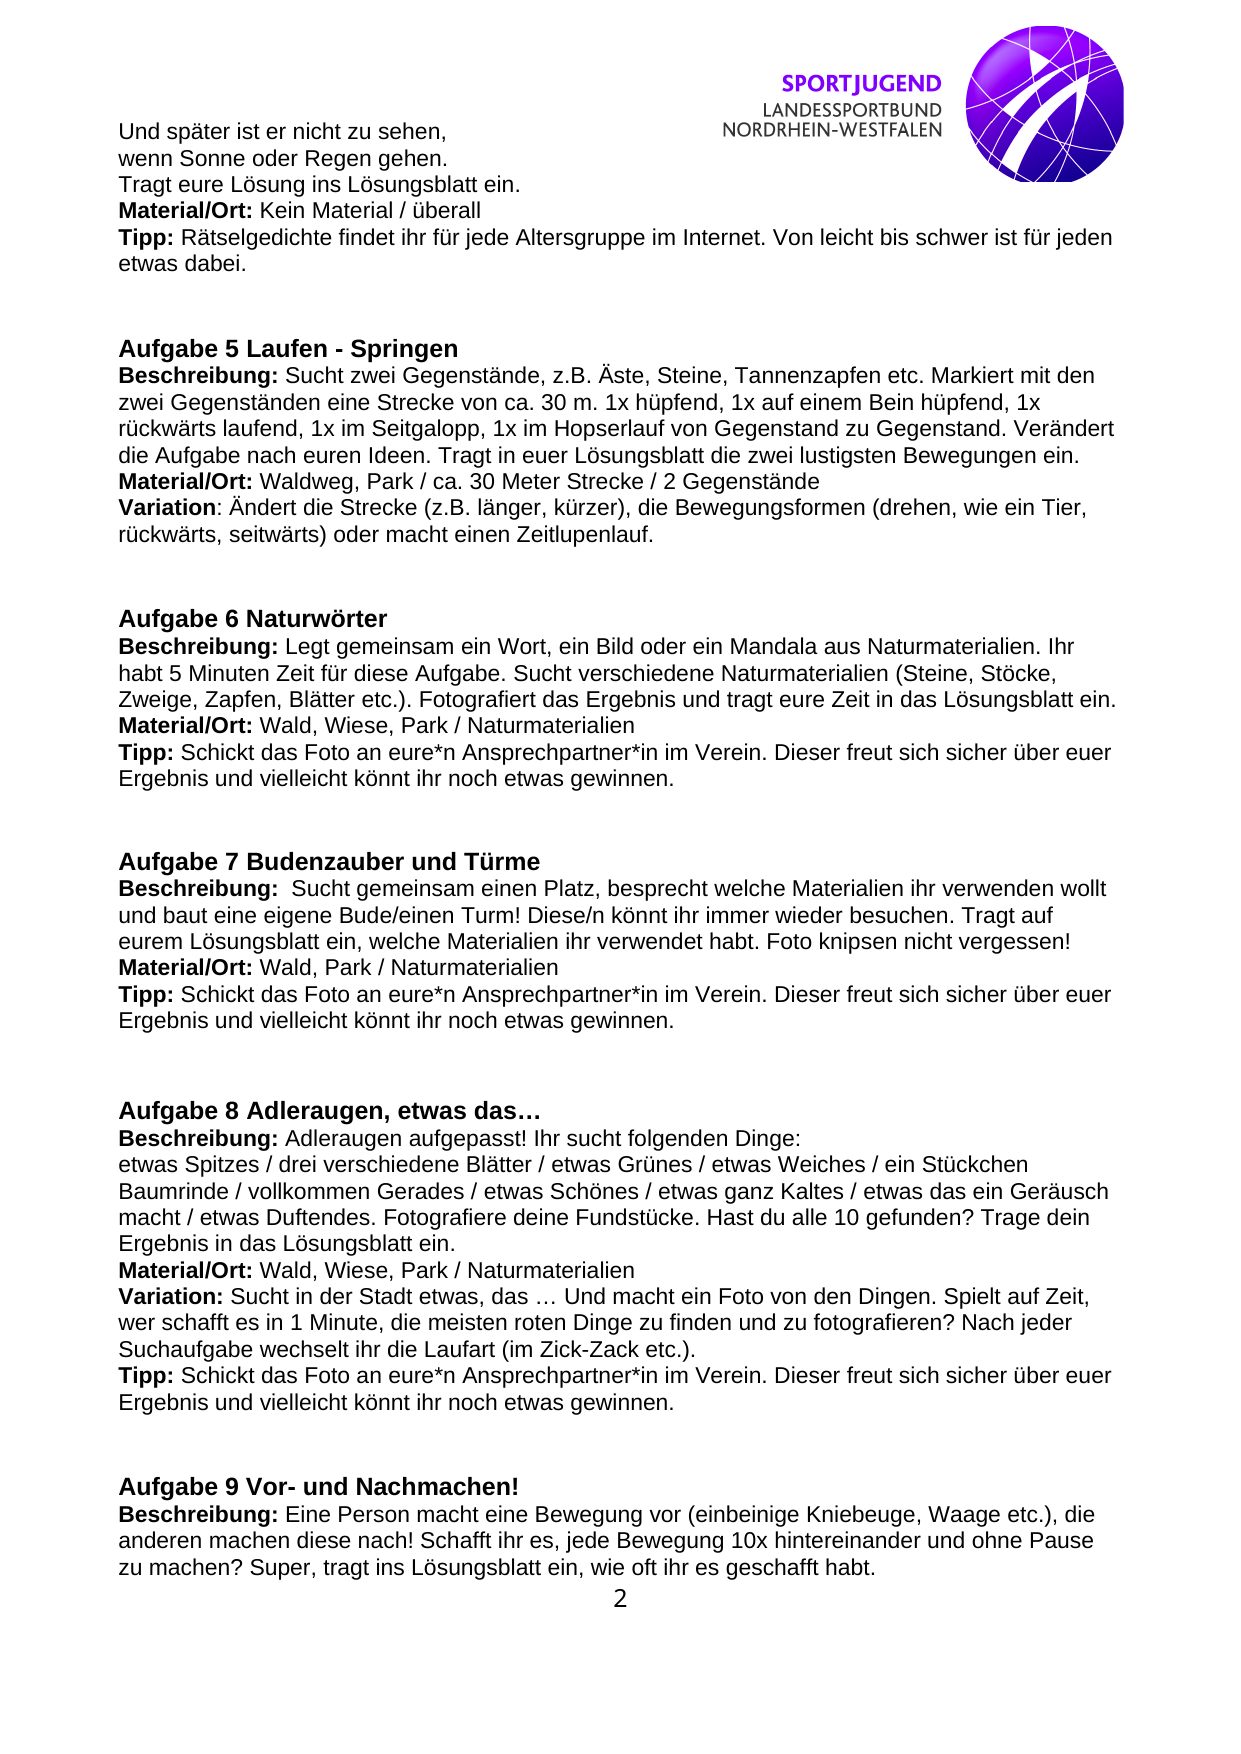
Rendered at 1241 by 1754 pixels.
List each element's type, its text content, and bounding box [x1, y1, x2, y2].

text Aufgabe 6 Naturwörter [118, 604, 1122, 633]
text Material/Ort: Waldweg, Park / ca. 30 Meter Strecke / 2 Gegenstände [118, 468, 1122, 494]
text Und später ist er nicht zu sehen, [118, 118, 723, 144]
text Beschreibung: Sucht zwei Gegenstände, z.B. Äste, Steine, Tannenzapfen etc. Markiert mit den zwei Gegenständen eine Strecke von ca. 30 m. 1x hüpfend, 1x auf einem Bein hüpfend, 1x rückwärts laufend, 1x im Seitgalopp, 1x im Hopserlauf von Gegenstand zu Gegenstand. Verändert die Aufgabe nach euren Ideen. Tragt in euer Lösungsblatt die zwei lustigsten Bewegungen ein. [118, 362, 1122, 468]
text Beschreibung: Eine Person macht eine Bewegung vor (einbeinige Kniebeuge, Waage etc.), die anderen machen diese nach! Schafft ihr es, jede Bewegung 10x hintereinander und ohne Pause zu machen? Super, tragt ins Lösungsblatt ein, wie oft ihr es geschafft habt. [118, 1501, 1122, 1580]
text Material/Ort: Wald, Park / Naturmaterialien [118, 954, 1122, 981]
text Tipp: Schickt das Foto an eure*n Ansprechpartner*in im Verein. Dieser freut sich sicher über euer Ergebnis und vielleicht könnt ihr noch etwas gewinnen. [118, 981, 1122, 1033]
text Variation: Ändert die Strecke (z.B. länger, kürzer), die Bewegungsformen (drehen, wie ein Tier, rückwärts, seitwärts) oder macht einen Zeitlupenlauf. [118, 494, 1122, 547]
text Aufgabe 9 Vor- und Nachmachen! [118, 1472, 1122, 1501]
text Material/Ort: Wald, Wiese, Park / Naturmaterialien [118, 1257, 1122, 1283]
text Aufgabe 5 Laufen - Springen [118, 334, 1122, 362]
text Aufgabe 8 Adleraugen, etwas das… [118, 1096, 1122, 1125]
text Tragt eure Lösung ins Lösungsblatt ein. [118, 171, 1122, 197]
text Material/Ort: Wald, Wiese, Park / Naturmaterialien [118, 712, 1122, 739]
text Material/Ort: Kein Material / überall [118, 197, 1122, 223]
text Tipp: Schickt das Foto an eure*n Ansprechpartner*in im Verein. Dieser freut sich sicher über euer Ergebnis und vielleicht könnt ihr noch etwas gewinnen. [118, 1362, 1122, 1415]
picture [723, 26, 1124, 182]
text wenn Sonne oder Regen gehen. [118, 144, 723, 171]
text Beschreibung: Sucht gemeinsam einen Platz, besprecht welche Materialien ihr verwenden wollt und baut eine eigene Bude/einen Turm! Diese/n könnt ihr immer wieder besuchen. Tragt auf eurem Lösungsblatt ein, welche Materialien ihr verwendet habt. Foto knipsen nicht vergessen! [118, 875, 1122, 954]
text Variation: Sucht in der Stadt etwas, das … Und macht ein Foto von den Dingen. Spielt auf Zeit, wer schafft es in 1 Minute, die meisten roten Dinge zu finden und zu fotografieren? Nach jeder Suchaufgabe wechselt ihr die Laufart (im Zick-Zack etc.). [118, 1283, 1122, 1362]
text Beschreibung: Adleraugen aufgepasst! Ihr sucht folgenden Dinge: etwas Spitzes / drei verschiedene Blätter / etwas Grünes / etwas Weiches / ein Stückchen Baumrinde / vollkommen Gerades / etwas Schönes / etwas ganz Kaltes / etwas das ein Geräusch macht / etwas Duftendes. Fotografiere deine Fundstücke. Hast du alle 10 gefunden? Trage dein Ergebnis in das Lösungsblatt ein. [118, 1125, 1122, 1257]
text Tipp: Schickt das Foto an eure*n Ansprechpartner*in im Verein. Dieser freut sich sicher über euer Ergebnis und vielleicht könnt ihr noch etwas gewinnen. [118, 739, 1122, 791]
text Tipp: Rätselgedichte findet ihr für jede Altersgruppe im Internet. Von leicht bis schwer ist für jeden etwas dabei. [118, 223, 1122, 276]
text Aufgabe 7 Budenzauber und Türme [118, 846, 1122, 875]
text Beschreibung: Legt gemeinsam ein Wort, ein Bild oder ein Mandala aus Naturmaterialien. Ihr habt 5 Minuten Zeit für diese Aufgabe. Sucht verschiedene Naturmaterialien (Steine, Stöcke, Zweige, Zapfen, Blätter etc.). Fotografiert das Ergebnis und tragt eure Zeit in das Lösungsblatt ein. [118, 633, 1122, 712]
